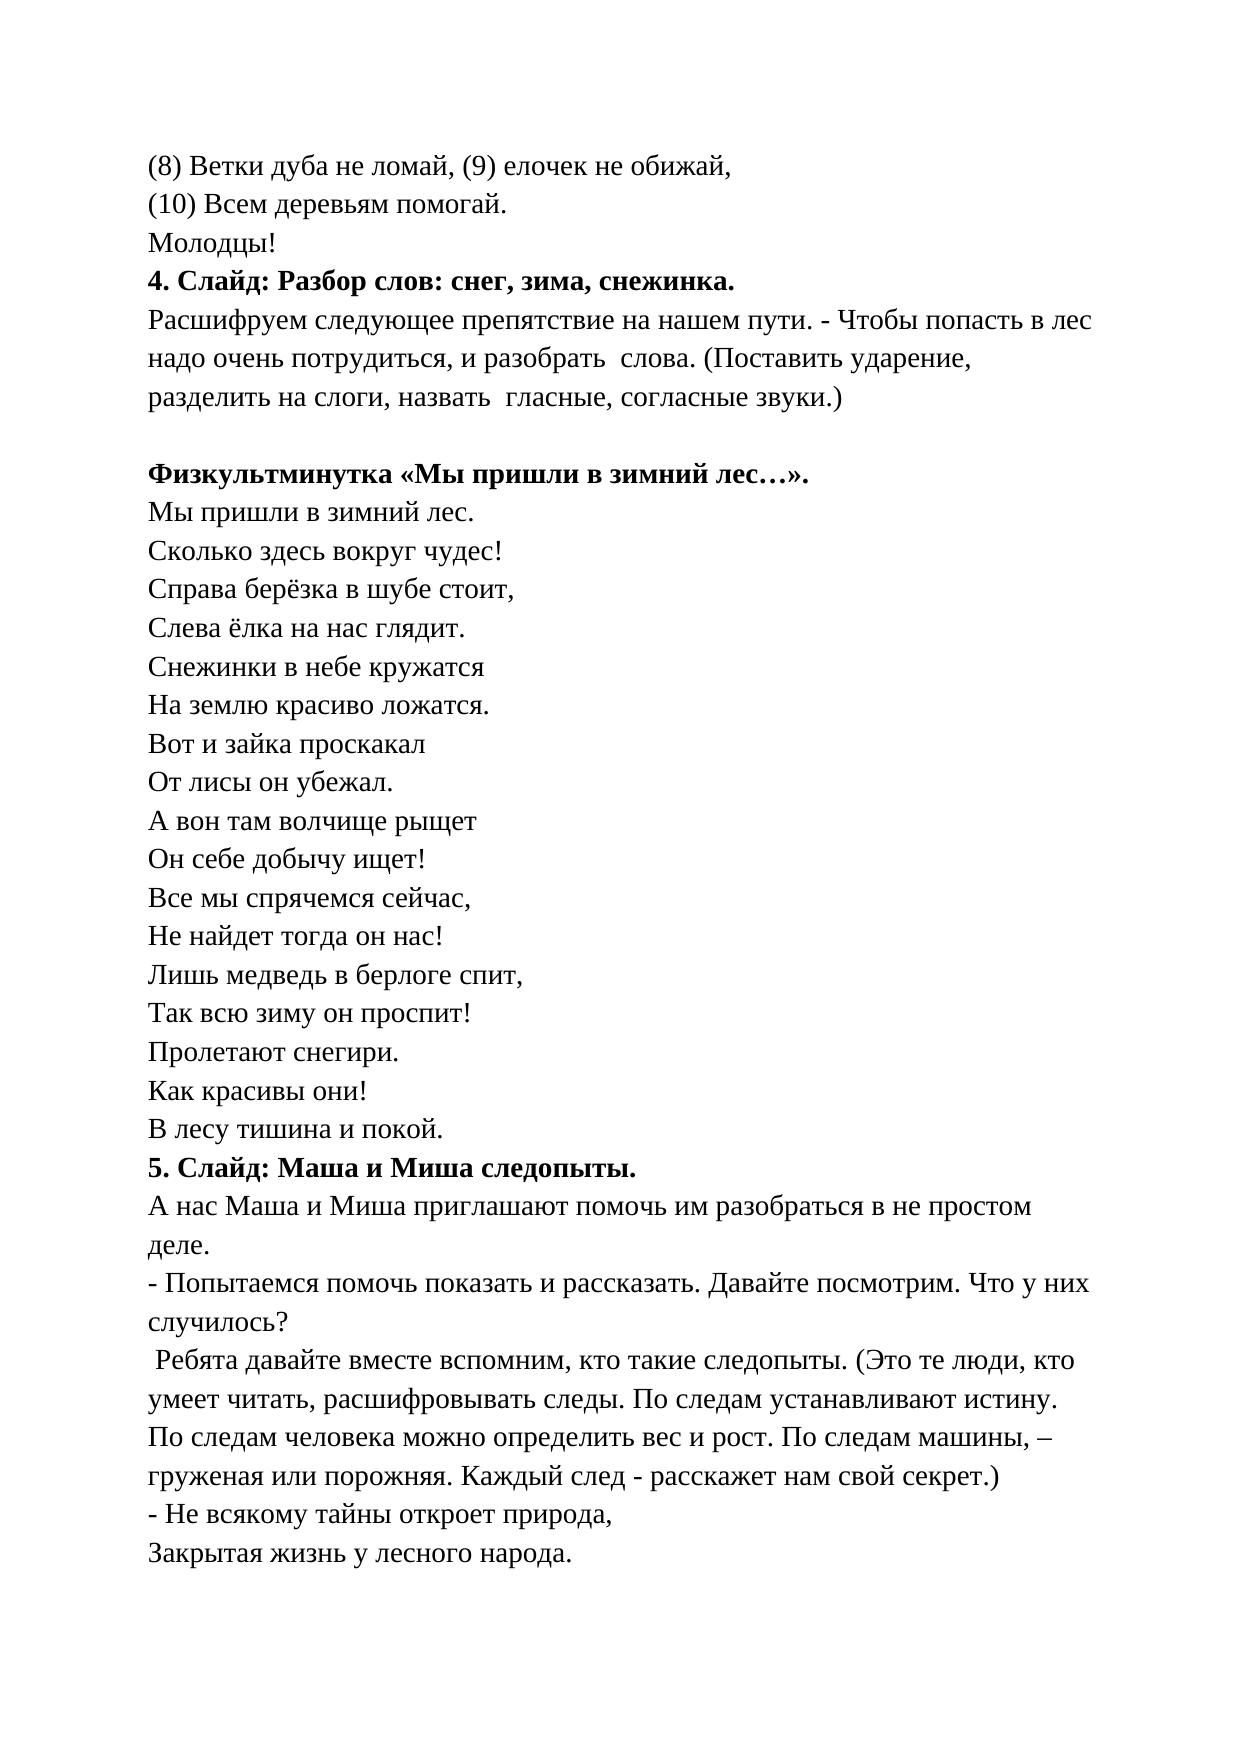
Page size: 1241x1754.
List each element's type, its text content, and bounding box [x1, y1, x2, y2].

text Справа берёзка в шубе стоит, [148, 572, 1092, 605]
text Сколько здесь вокруг чудес! [148, 533, 1092, 567]
text Ребята давайте вместе вспомним, кто такие следопыты. (Это те люди, кто умеет читать, расшифровывать следы. По следам устанавливают истину. По следам человека можно определить вес и рост. По следам машины, – груженая или порожняя. Каждый след - расскажет нам свой секрет.) [148, 1342, 1092, 1492]
text - Попытаемся помочь показать и рассказать. Давайте посмотрим. Что у них случилось? [148, 1265, 1092, 1337]
text Слева ёлка на нас глядит. [148, 610, 1092, 644]
text На землю красиво ложатся. [148, 687, 1092, 721]
text Лишь медведь в берлоге спит, [148, 957, 1092, 991]
text 4. Слайд: Разбор слов: снег, зима, снежинка. [148, 263, 1092, 297]
text Не найдет тогда он нас! [148, 918, 1092, 952]
text А вон там волчище рыщет [148, 803, 1092, 836]
text Пролетают снегири. [148, 1034, 1092, 1068]
text (10) Всем деревьям помогай. [148, 186, 1092, 220]
text Расшифруем следующее препятствие на нашем пути. - Чтобы попасть в лес надо очень потрудиться, и разобрать слова. (Поставить ударение, разделить на слоги, назвать гласные, согласные звуки.) [148, 302, 1092, 412]
text От лисы он убежал. [148, 764, 1092, 798]
text Он себе добычу ищет! [148, 841, 1092, 875]
text Молодцы! [148, 225, 1092, 258]
text Вот и зайка проскакал [148, 726, 1092, 759]
text В лесу тишина и покой. [148, 1111, 1092, 1145]
text - Не всякому тайны откроет природа, [148, 1497, 1092, 1530]
text А нас Маша и Миша приглашают помочь им разобраться в не простом деле. [148, 1188, 1092, 1260]
text Как красивы они! [148, 1073, 1092, 1106]
text Мы пришли в зимний лес. [148, 494, 1092, 528]
text Так всю зиму он проспит! [148, 996, 1092, 1029]
text Снежинки в небе кружатся [148, 649, 1092, 682]
text Закрытая жизнь у лесного народа. [148, 1535, 1092, 1569]
text 5. Слайд: Маша и Миша следопыты. [148, 1150, 1092, 1183]
text Все мы спрячемся сейчас, [148, 880, 1092, 913]
text Физкультминутка «Мы пришли в зимний лес…». [148, 456, 1092, 489]
text (8) Ветки дуба не ломай, (9) елочек не обижай, [148, 148, 1092, 181]
